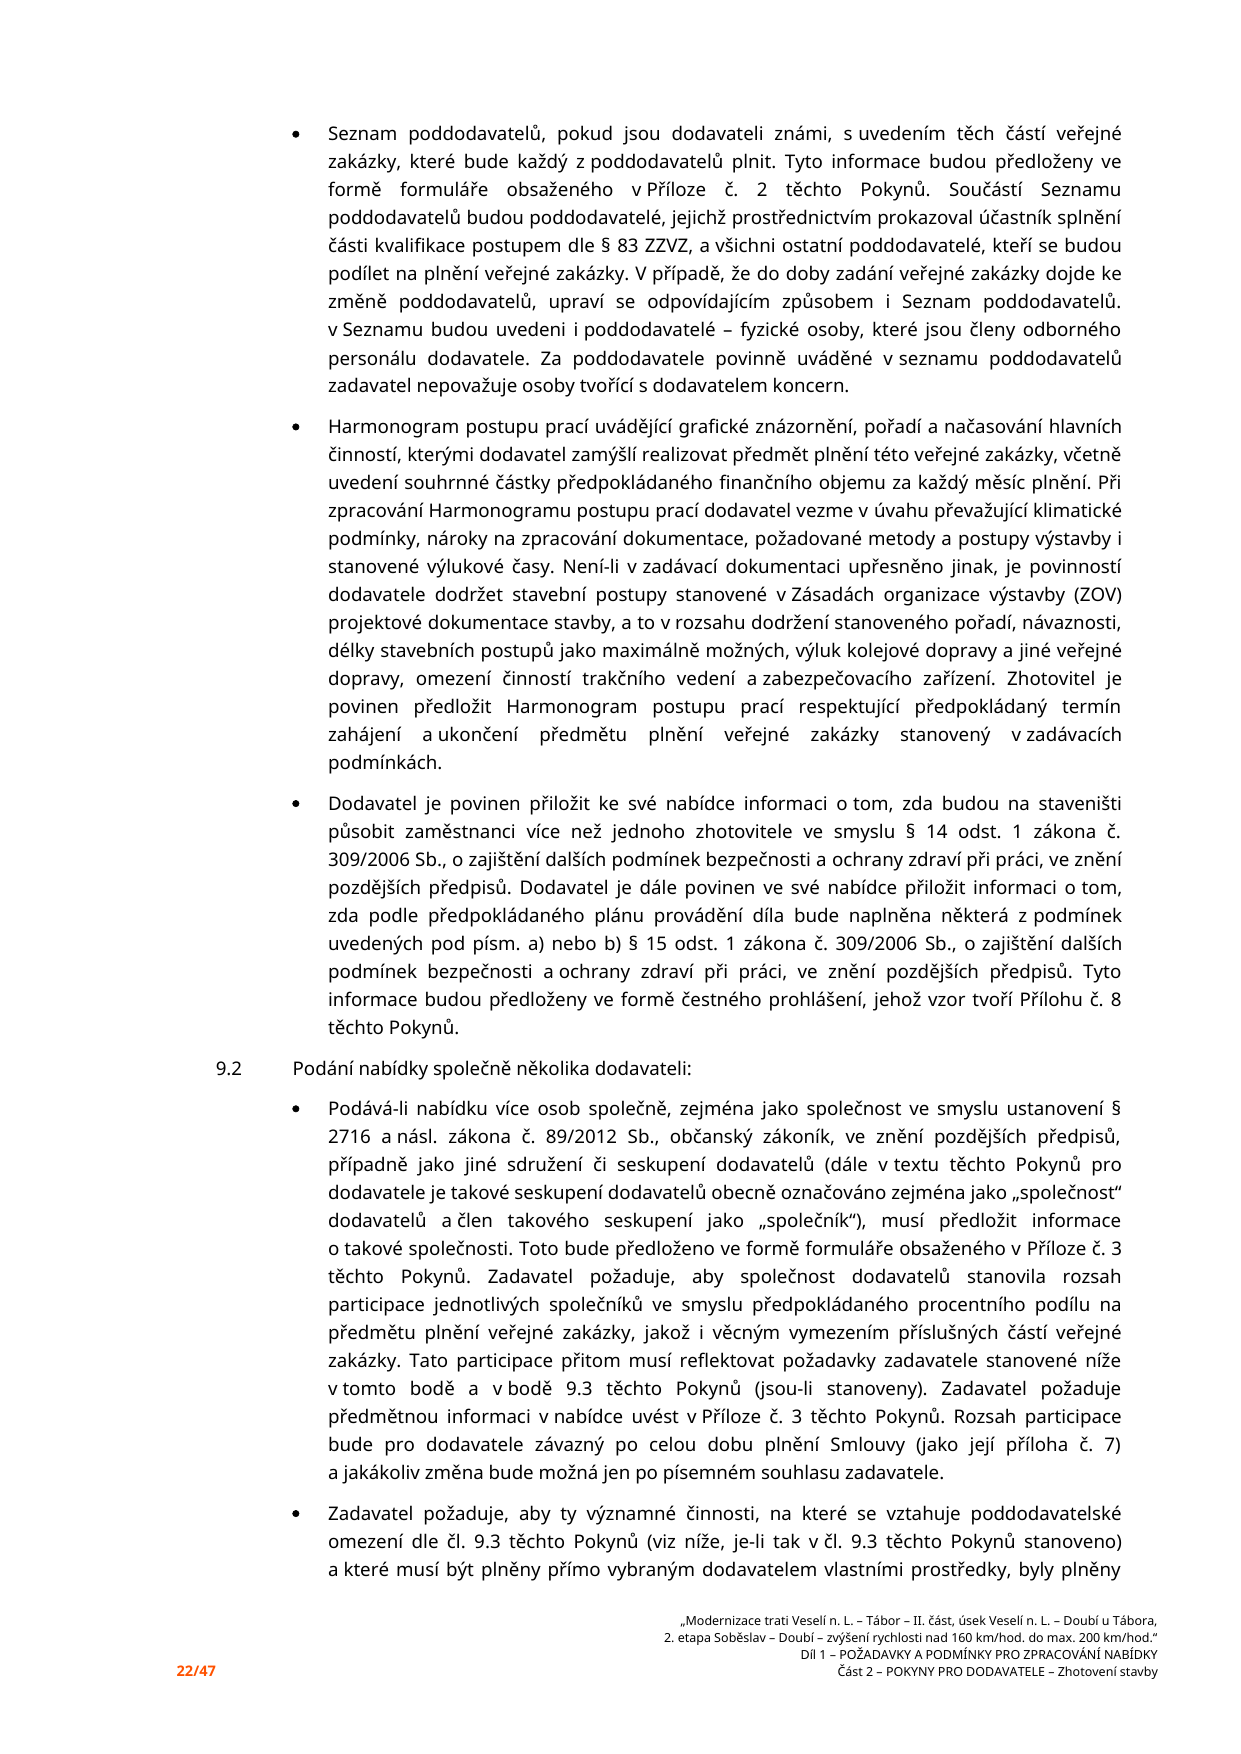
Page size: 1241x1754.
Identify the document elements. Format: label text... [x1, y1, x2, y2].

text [292, 1500, 1122, 1582]
text Dodavatel je povinen přiložit ke své nabídce informaci o tom, zda budou na staveništi působit zaměstnanci více než jednoho zhotovitele ve smyslu § 14 odst. 1 zákona č. 309/2006 Sb., o zajištění dalších podmínek bezpečnosti a ochrany zdraví při práci, ve znění pozdějších předpisů. Dodavatel je dále povinen ve své nabídce přiložit informaci o tom, zda podle předpokládaného plánu provádění díla bude naplněna některá z podmínek uvedených pod písm. a) nebo b) § 15 odst. 1 zákona č. 309/2006 Sb., o zajištění dalších podmínek bezpečnosti a ochrany zdraví při práci, ve znění pozdějších předpisů. Tyto informace budou předloženy ve formě čestného prohlášení, jehož vzor tvoří Přílohu č. 8 těchto Pokynů. [292, 790, 1122, 1040]
text Podání nabídky společně několika dodavateli: [216, 1055, 1122, 1080]
text Podává-li nabídku více osob společně, zejména jako společnost ve smyslu ustanovení § 2716 a násl. zákona č. 89/2012 Sb., občanský zákoník, ve znění pozdějších předpisů, případně jako jiné sdružení či seskupení dodavatelů (dále v textu těchto Pokynů pro dodavatele je takové seskupení dodavatelů obecně označováno zejména jako „společnost“ dodavatelů a člen takového seskupení jako „společník“), musí předložit informace o takové společnosti. Toto bude předloženo ve formě formuláře obsaženého v Příloze č. 3 těchto Pokynů. Zadavatel požaduje, aby společnost dodavatelů stanovila rozsah participace jednotlivých společníků ve smyslu předpokládaného procentního podílu na předmětu plnění veřejné zakázky, jakož i věcným vymezením příslušných částí veřejné zakázky. Tato participace přitom musí reflektovat požadavky zadavatele stanovené níže v tomto bodě a v bodě 9.3 těchto Pokynů (jsou-li stanoveny). Zadavatel požaduje předmětnou informaci v nabídce uvést v Příloze č. 3 těchto Pokynů. Rozsah participace bude pro dodavatele závazný po celou dobu plnění Smlouvy (jako její příloha č. 7) a jakákoliv změna bude možná jen po písemném souhlasu zadavatele. [292, 1095, 1122, 1485]
text Seznam poddodavatelů, pokud jsou dodavateli známi, s uvedením těch částí veřejné zakázky, které bude každý z poddodavatelů plnit. Tyto informace budou předloženy ve formě formuláře obsaženého v Příloze č. 2 těchto Pokynů. Součástí Seznamu poddodavatelů budou poddodavatelé, jejichž prostřednictvím prokazoval účastník splnění části kvalifikace postupem dle § 83 ZZVZ, a všichni ostatní poddodavatelé, kteří se budou podílet na plnění veřejné zakázky. V případě, že do doby zadání veřejné zakázky dojde ke změně poddodavatelů, upraví se odpovídajícím způsobem i Seznam poddodavatelů. v Seznamu budou uvedeni i poddodavatelé – fyzické osoby, které jsou členy odborného personálu dodavatele. Za poddodavatele povinně uváděné v seznamu poddodavatelů zadavatel nepovažuje osoby tvořící s dodavatelem koncern. [292, 121, 1122, 398]
text Harmonogram postupu prací uvádějící grafické znázornění, pořadí a načasování hlavních činností, kterými dodavatel zamýšlí realizovat předmět plnění této veřejné zakázky, včetně uvedení souhrnné částky předpokládaného finančního objemu za každý měsíc plnění. Při zpracování Harmonogramu postupu prací dodavatel vezme v úvahu převažující klimatické podmínky, nároky na zpracování dokumentace, požadované metody a postupy výstavby i stanovené výlukové časy. Není-li v zadávací dokumentaci upřesněno jinak, je povinností dodavatele dodržet stavební postupy stanovené v Zásadách organizace výstavby (ZOV) projektové dokumentace stavby, a to v rozsahu dodržení stanoveného pořadí, návaznosti, délky stavebních postupů jako maximálně možných, výluk kolejové dopravy a jiné veřejné dopravy, omezení činností trakčního vedení a zabezpečovacího zařízení. Zhotovitel je povinen předložit Harmonogram postupu prací respektující předpokládaný termín zahájení a ukončení předmětu plnění veřejné zakázky stanovený v zadávacích podmínkách. [292, 413, 1122, 775]
